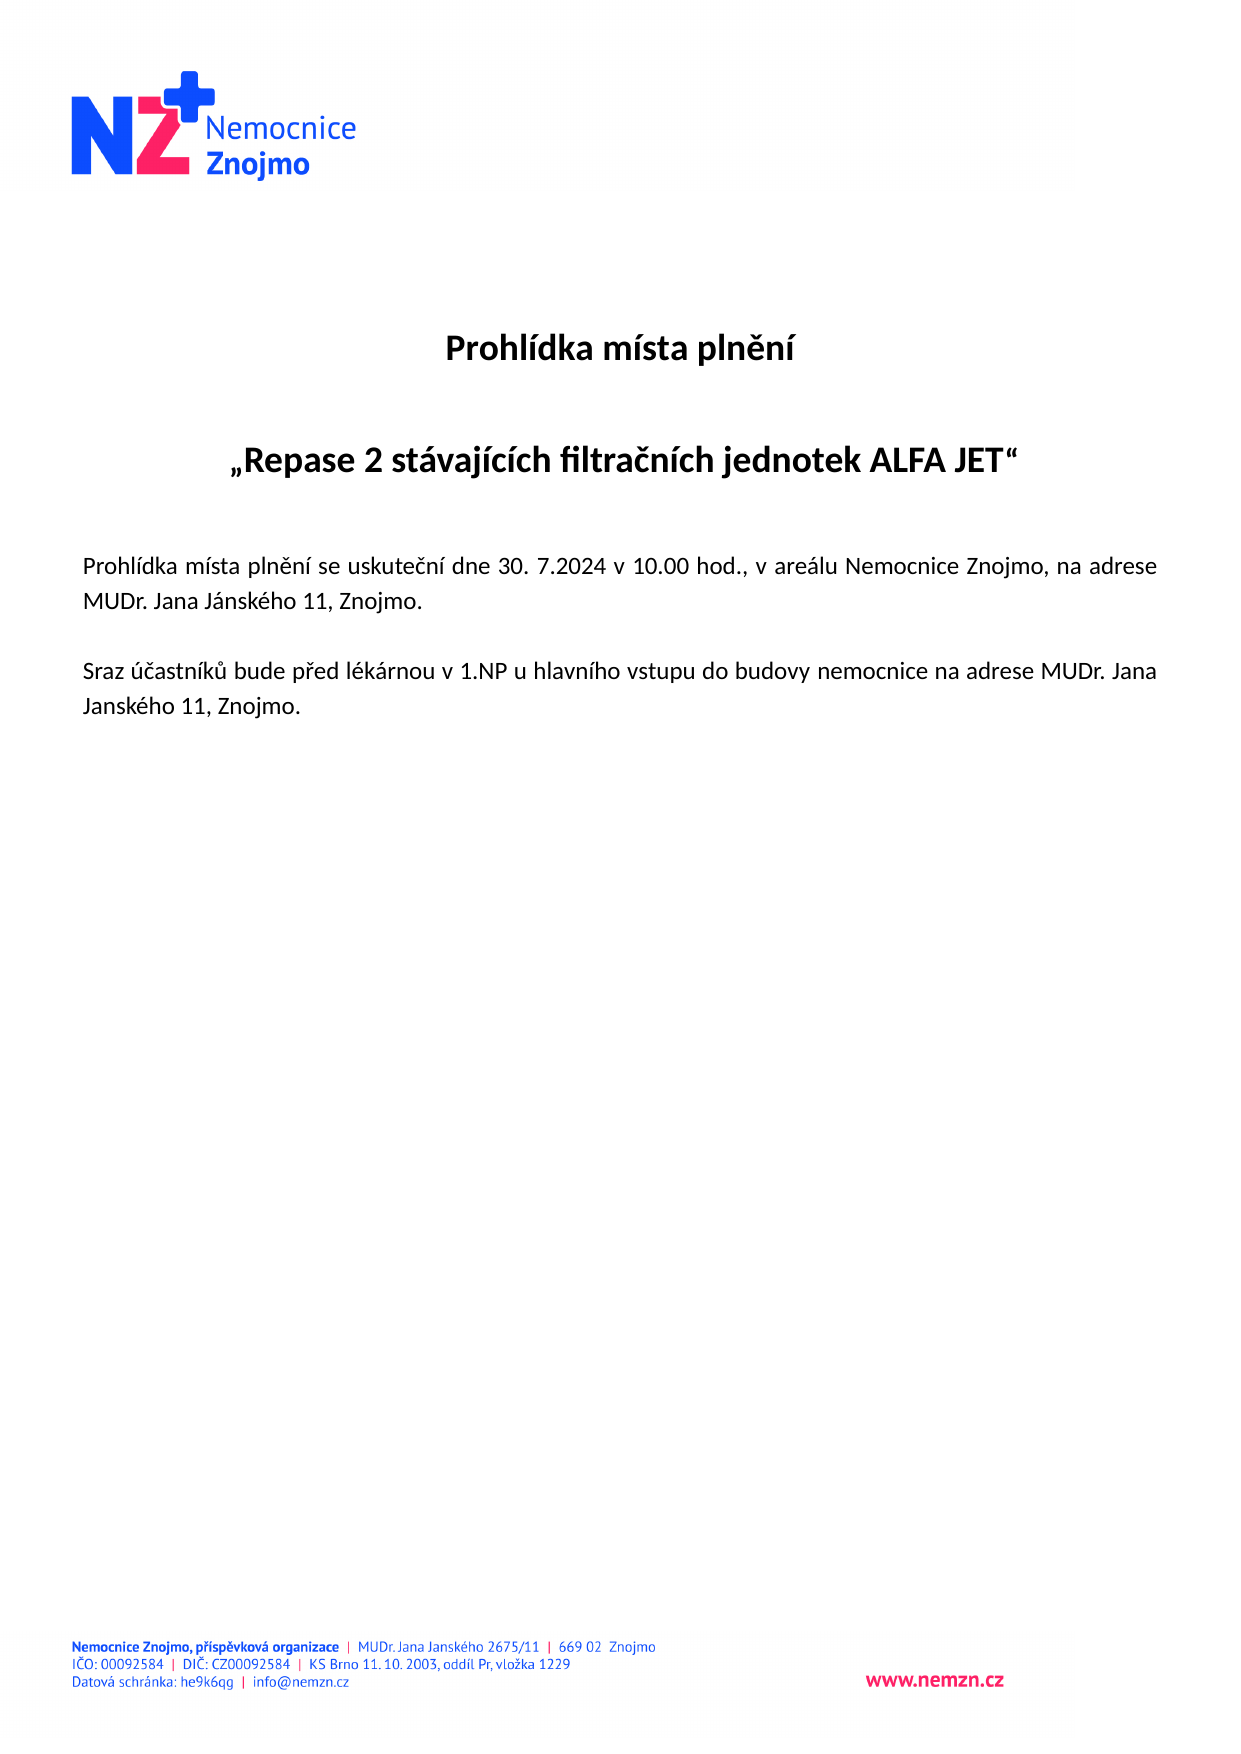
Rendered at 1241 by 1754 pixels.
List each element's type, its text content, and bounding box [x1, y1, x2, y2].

text Prohlídka místa plnění se uskuteční dne 30. 7.2024 v 10.00 hod., v areálu Nemocnice Znojmo, na adrese MUDr. Jana Jánského 11, Znojmo. [83, 551, 1157, 616]
picture [0, 0, 1075, 191]
text Prohlídka místa plnění [83, 324, 1157, 370]
picture [0, 1631, 1075, 1738]
text „Repase 2 stávajících filtračních jednotek ALFA JET“ [83, 436, 1157, 482]
text Sraz účastníků bude před lékárnou v 1.NP u hlavního vstupu do budovy nemocnice na adrese MUDr. Jana Janského 11, Znojmo. [83, 656, 1157, 721]
